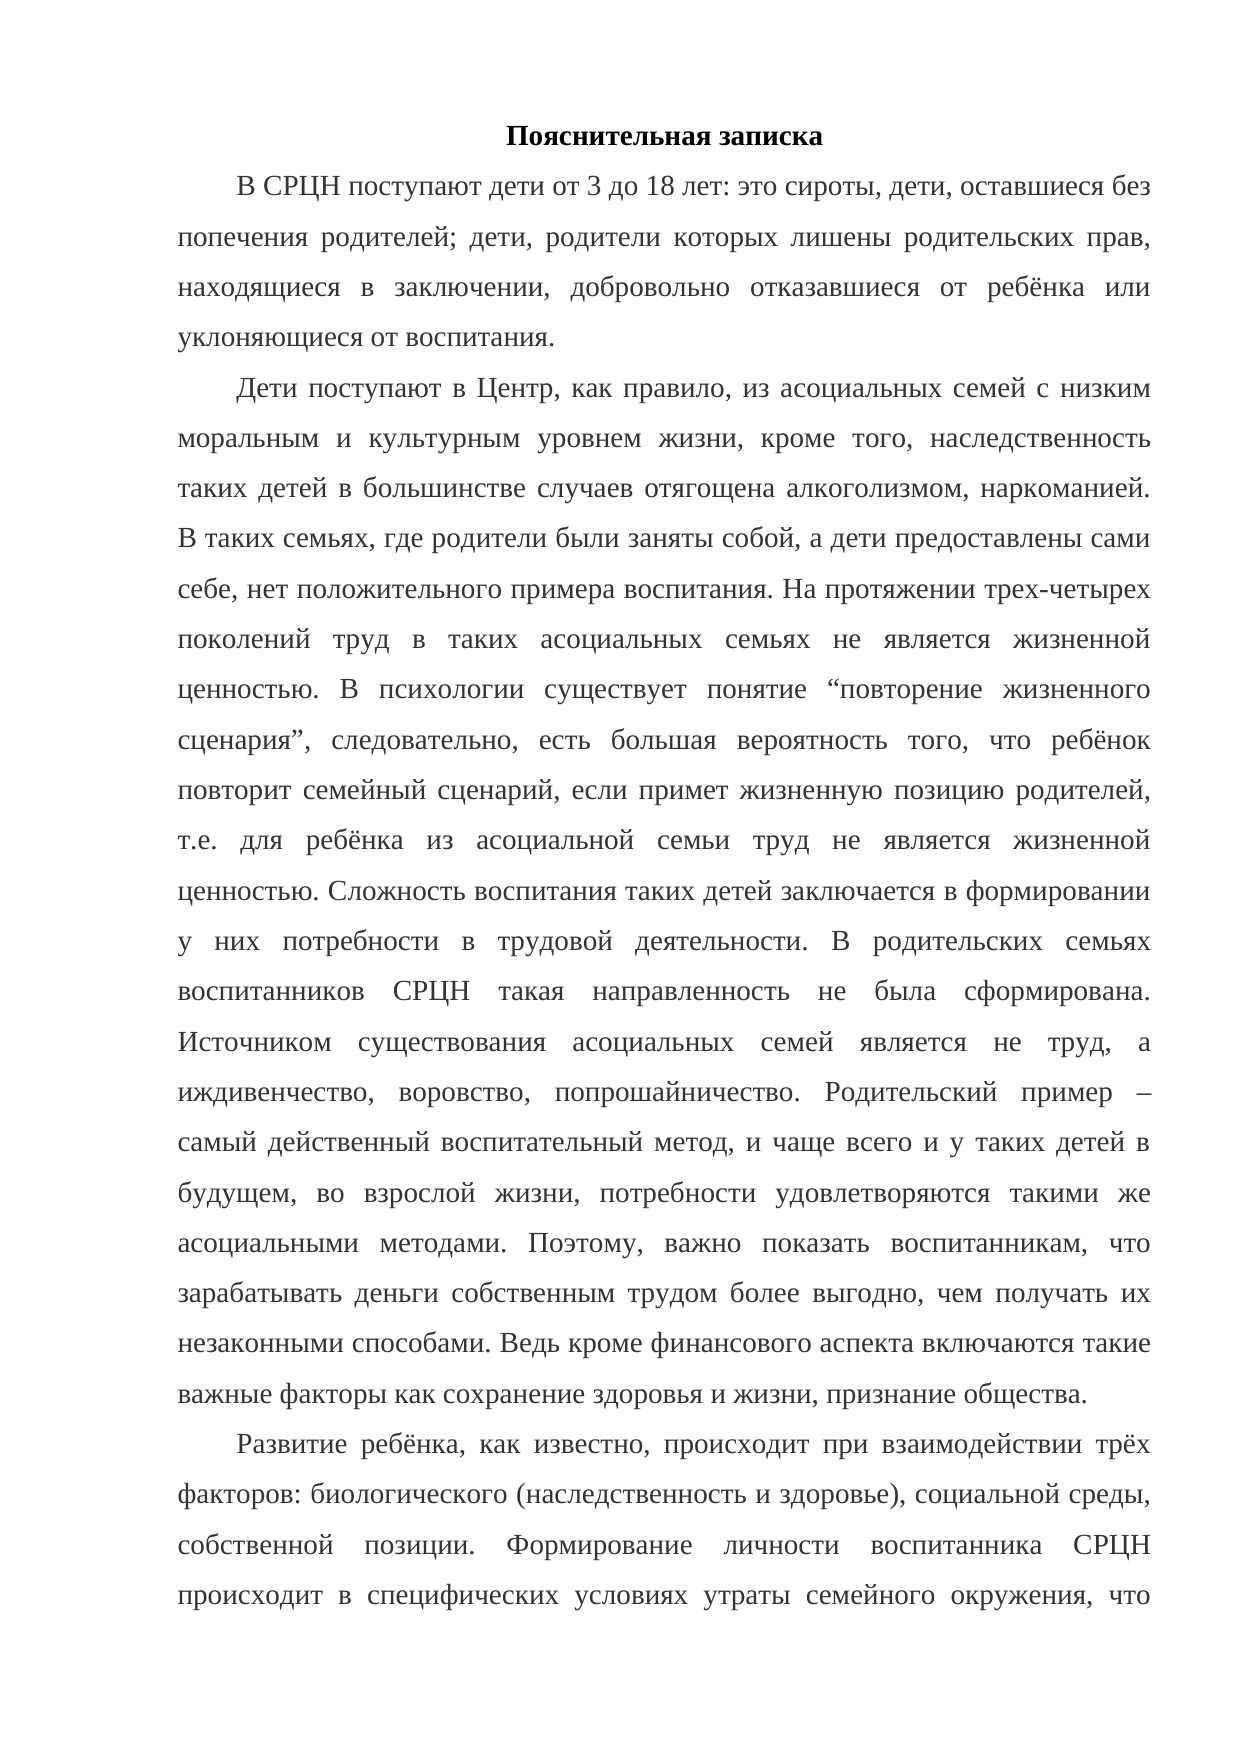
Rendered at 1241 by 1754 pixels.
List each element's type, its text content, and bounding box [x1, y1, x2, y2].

text В СРЦН поступают дети от 3 до 18 лет: это сироты, дети, оставшиеся без попечения родителей; дети, родители которых лишены родительских прав, находящиеся в заключении, добровольно отказавшиеся от ребёнка или уклоняющиеся от воспитания. [177, 168, 1152, 353]
text Дети поступают в Центр, как правило, из асоциальных семей с низким моральным и культурным уровнем жизни, кроме того, наследственность таких детей в большинстве случаев отягощена алкоголизмом, наркоманией. В таких семьях, где родители были заняты собой, а дети предоставлены сами себе, нет положительного примера воспитания. На протяжении трех-четырех поколений труд в таких асоциальных семьях не является жизненной ценностью. В психологии существует понятие “повторение жизненного сценария”, следовательно, есть большая вероятность того, что ребёнок повторит семейный сценарий, если примет жизненную позицию родителей, т.е. для ребёнка из асоциальной семьи труд не является жизненной ценностью. Сложность воспитания таких детей заключается в формировании у них потребности в трудовой деятельности. В родительских семьях воспитанников СРЦН такая направленность не была сформирована. Источником существования асоциальных семей является не труд, а иждивенчество, воровство, попрошайничество. Родительский пример – самый действенный воспитательный метод, и чаще всего и у таких детей в будущем, во взрослой жизни, потребности удовлетворяются такими же асоциальными методами. Поэтому, важно показать воспитанникам, что зарабатывать деньги собственным трудом более выгодно, чем получать их незаконными способами. Ведь кроме финансового аспекта включаются такие важные факторы как сохранение здоровья и жизни, признание общества. [177, 370, 1152, 1409]
text Пояснительная записка [177, 118, 1152, 152]
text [177, 1426, 1152, 1611]
